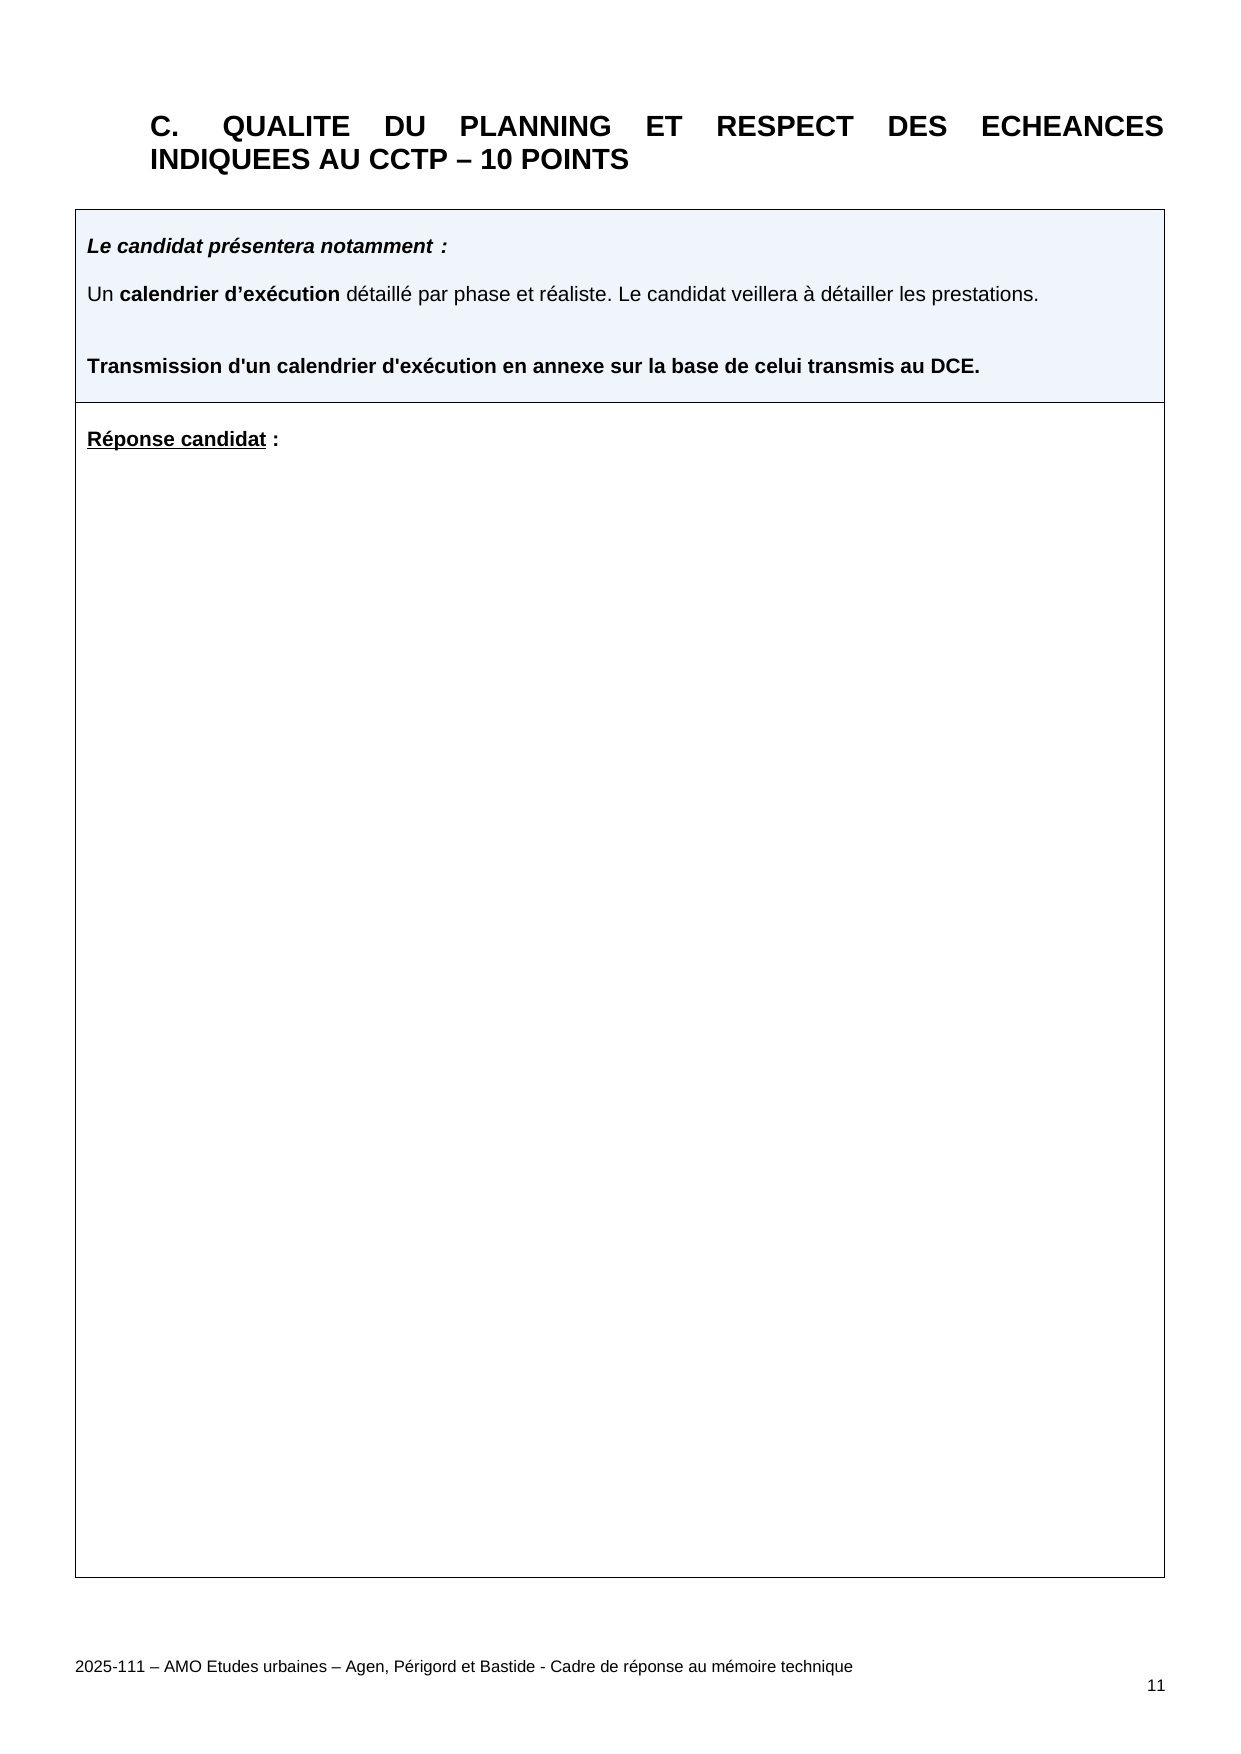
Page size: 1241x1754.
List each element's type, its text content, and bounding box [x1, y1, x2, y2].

list QUALITE DU PLANNING ET RESPECT DES ECHEANCES INDIQUEES AU CCTP – 10 POINTS [150, 108, 1165, 176]
table_header Le candidat présentera notamment : Un calendrier d’exécution détaillé par phase et réaliste. Le candidat veillera à détailler les prestations. Transmission d'un calendrier d'exécution en annexe sur la base de celui transmis au DCE. [76, 210, 1164, 402]
table_cell Réponse candidat : [76, 403, 1164, 1577]
